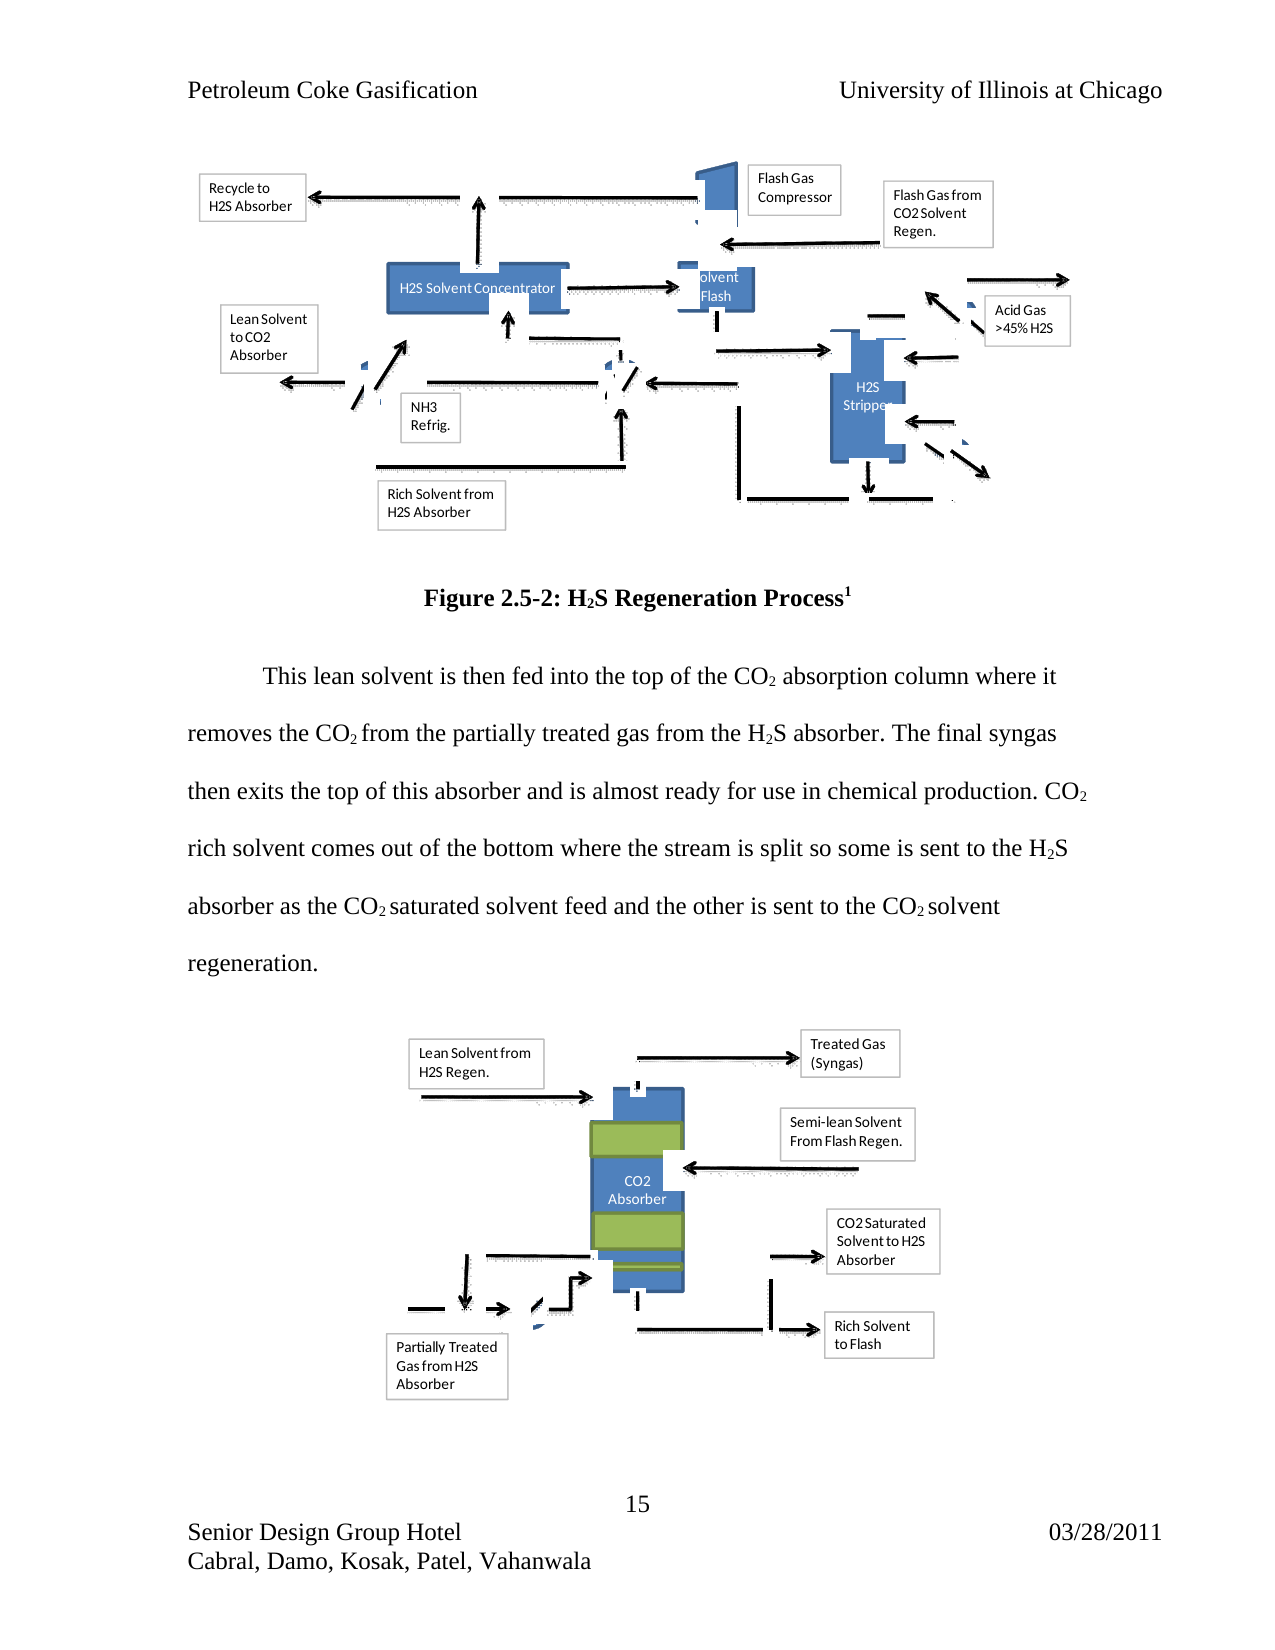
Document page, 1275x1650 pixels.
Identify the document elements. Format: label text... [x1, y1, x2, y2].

text This lean solvent is then fed into the top of the CO2 absorption column where it removes the CO2 from the partially treated gas from the H2S absorber. The final syngas then exits the top of this absorber and is almost ready for use in chemical production. CO2 rich solvent comes out of the bottom where the stream is split so some is sent to the H2S absorber as the CO2 saturated solvent feed and the other is sent to the CO2 solvent regeneration. [187, 661, 1087, 977]
text Figure 2.5-2: H2S Regeneration Process1 [187, 583, 1087, 611]
